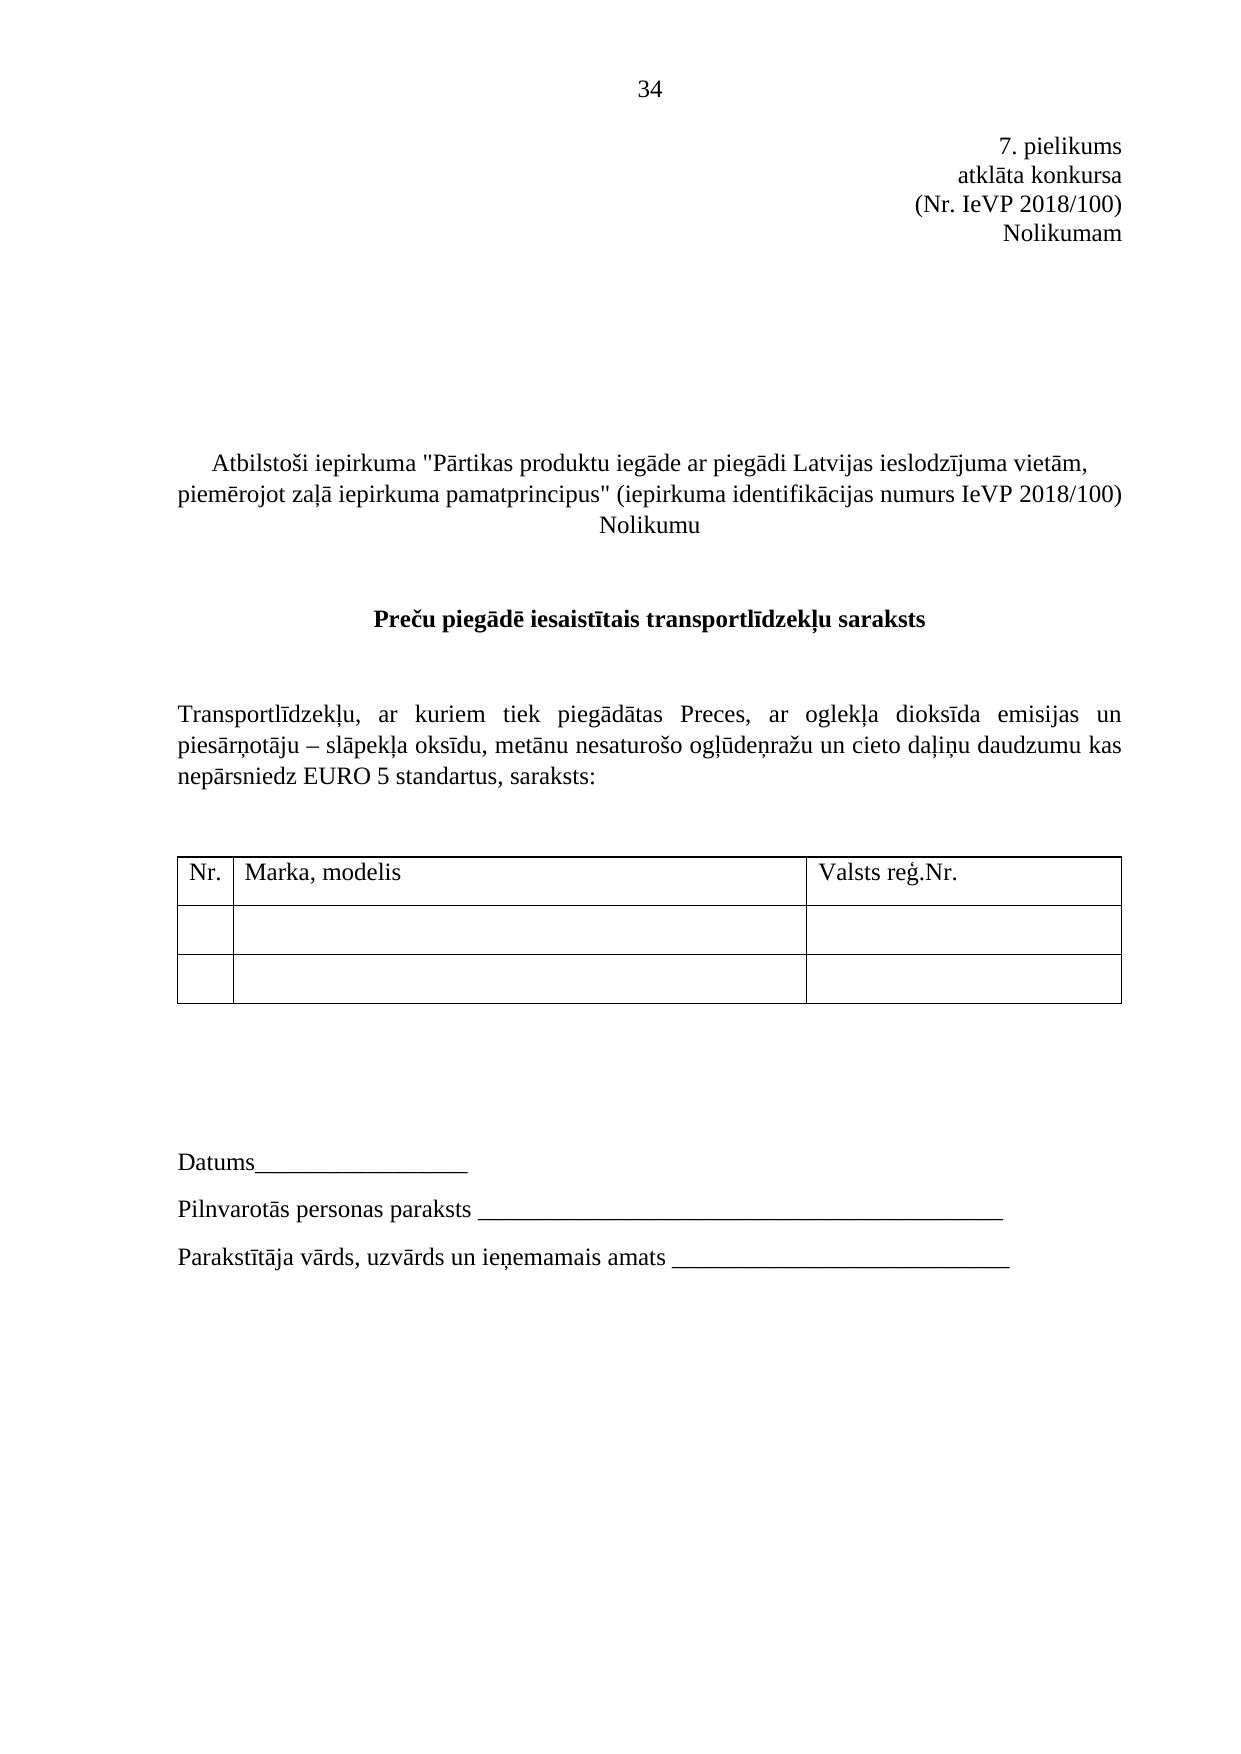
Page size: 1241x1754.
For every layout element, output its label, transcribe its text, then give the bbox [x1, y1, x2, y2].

table_cell [234, 955, 806, 1003]
text atklāta konkursa [177, 160, 1122, 189]
text Parakstītāja vārds, uzvārds un ieņemamais amats ___________________________ [177, 1242, 1122, 1271]
table_cell [234, 906, 806, 954]
text Pilnvarotās personas paraksts __________________________________________ [177, 1194, 1122, 1223]
table_header Marka, modelis [234, 858, 806, 905]
table_header Nr. [178, 858, 233, 905]
table_cell [807, 906, 1121, 954]
text Preču piegādē iesaistītais transportlīdzekļu saraksts [177, 604, 1122, 633]
text Nolikumam [177, 218, 1122, 246]
text Atbilstoši iepirkuma "Pārtikas produktu iegāde ar piegādi Latvijas ieslodzījuma vietām, piemērojot zaļā iepirkuma pamatprincipus" (iepirkuma identifikācijas numurs IeVP 2018/100) Nolikumu [177, 448, 1122, 538]
text Transportlīdzekļu, ar kuriem tiek piegādātas Preces, ar oglekļa dioksīda emisijas un piesārņotāju – slāpekļa oksīdu, metānu nesaturošo ogļūdeņražu un cieto daļiņu daudzumu kas nepārsniedz EURO 5 standartus, saraksts: [177, 699, 1122, 790]
text (Nr. IeVP 2018/100) [177, 189, 1122, 218]
table_header Valsts reģ.Nr. [807, 858, 1121, 905]
text 7. pielikums [177, 131, 1122, 160]
table_cell [807, 955, 1121, 1003]
table_cell [178, 906, 233, 954]
text Datums_________________ [177, 1147, 1122, 1176]
table_cell [178, 955, 233, 1003]
